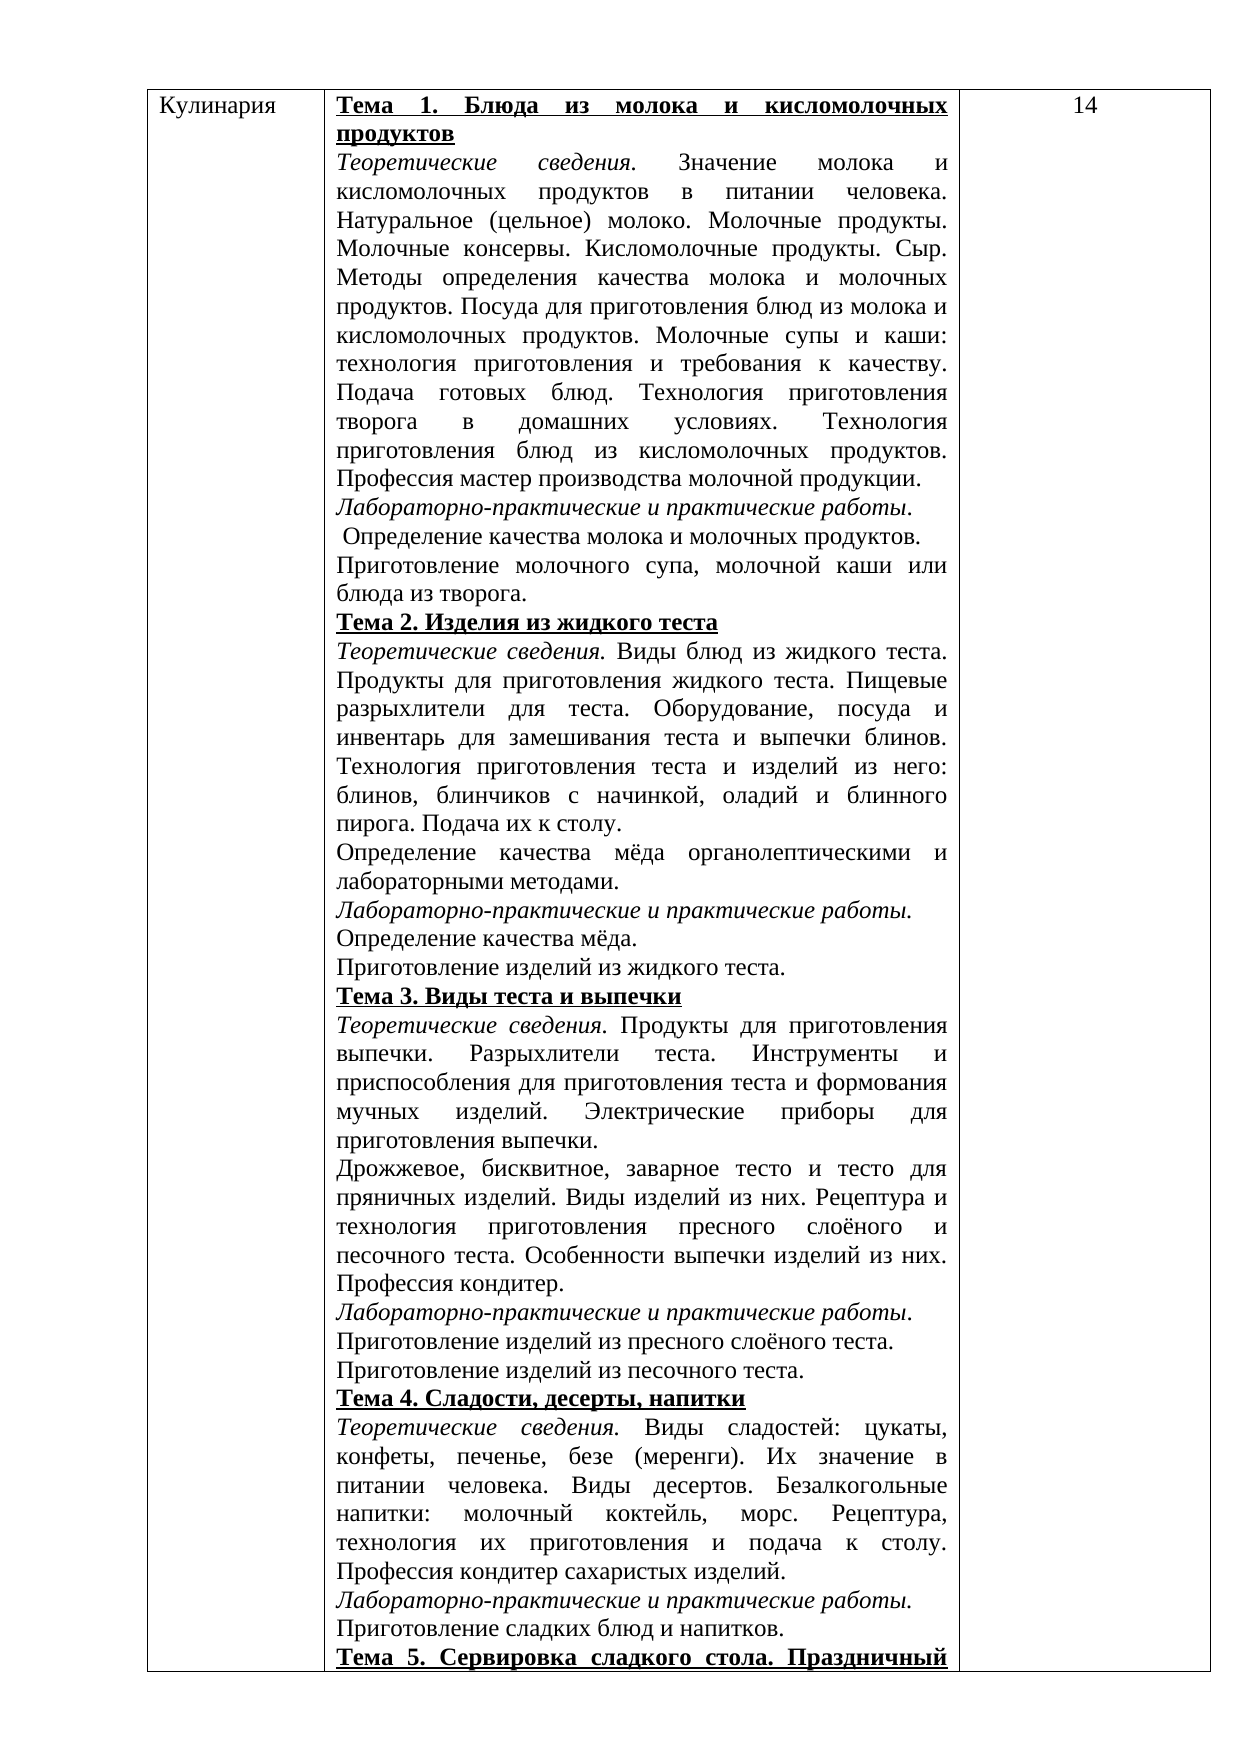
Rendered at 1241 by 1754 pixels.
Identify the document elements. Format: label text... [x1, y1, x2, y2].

table_cell Кулинария [148, 90, 324, 1671]
table_cell 14 [960, 90, 1210, 1671]
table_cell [325, 90, 959, 1671]
